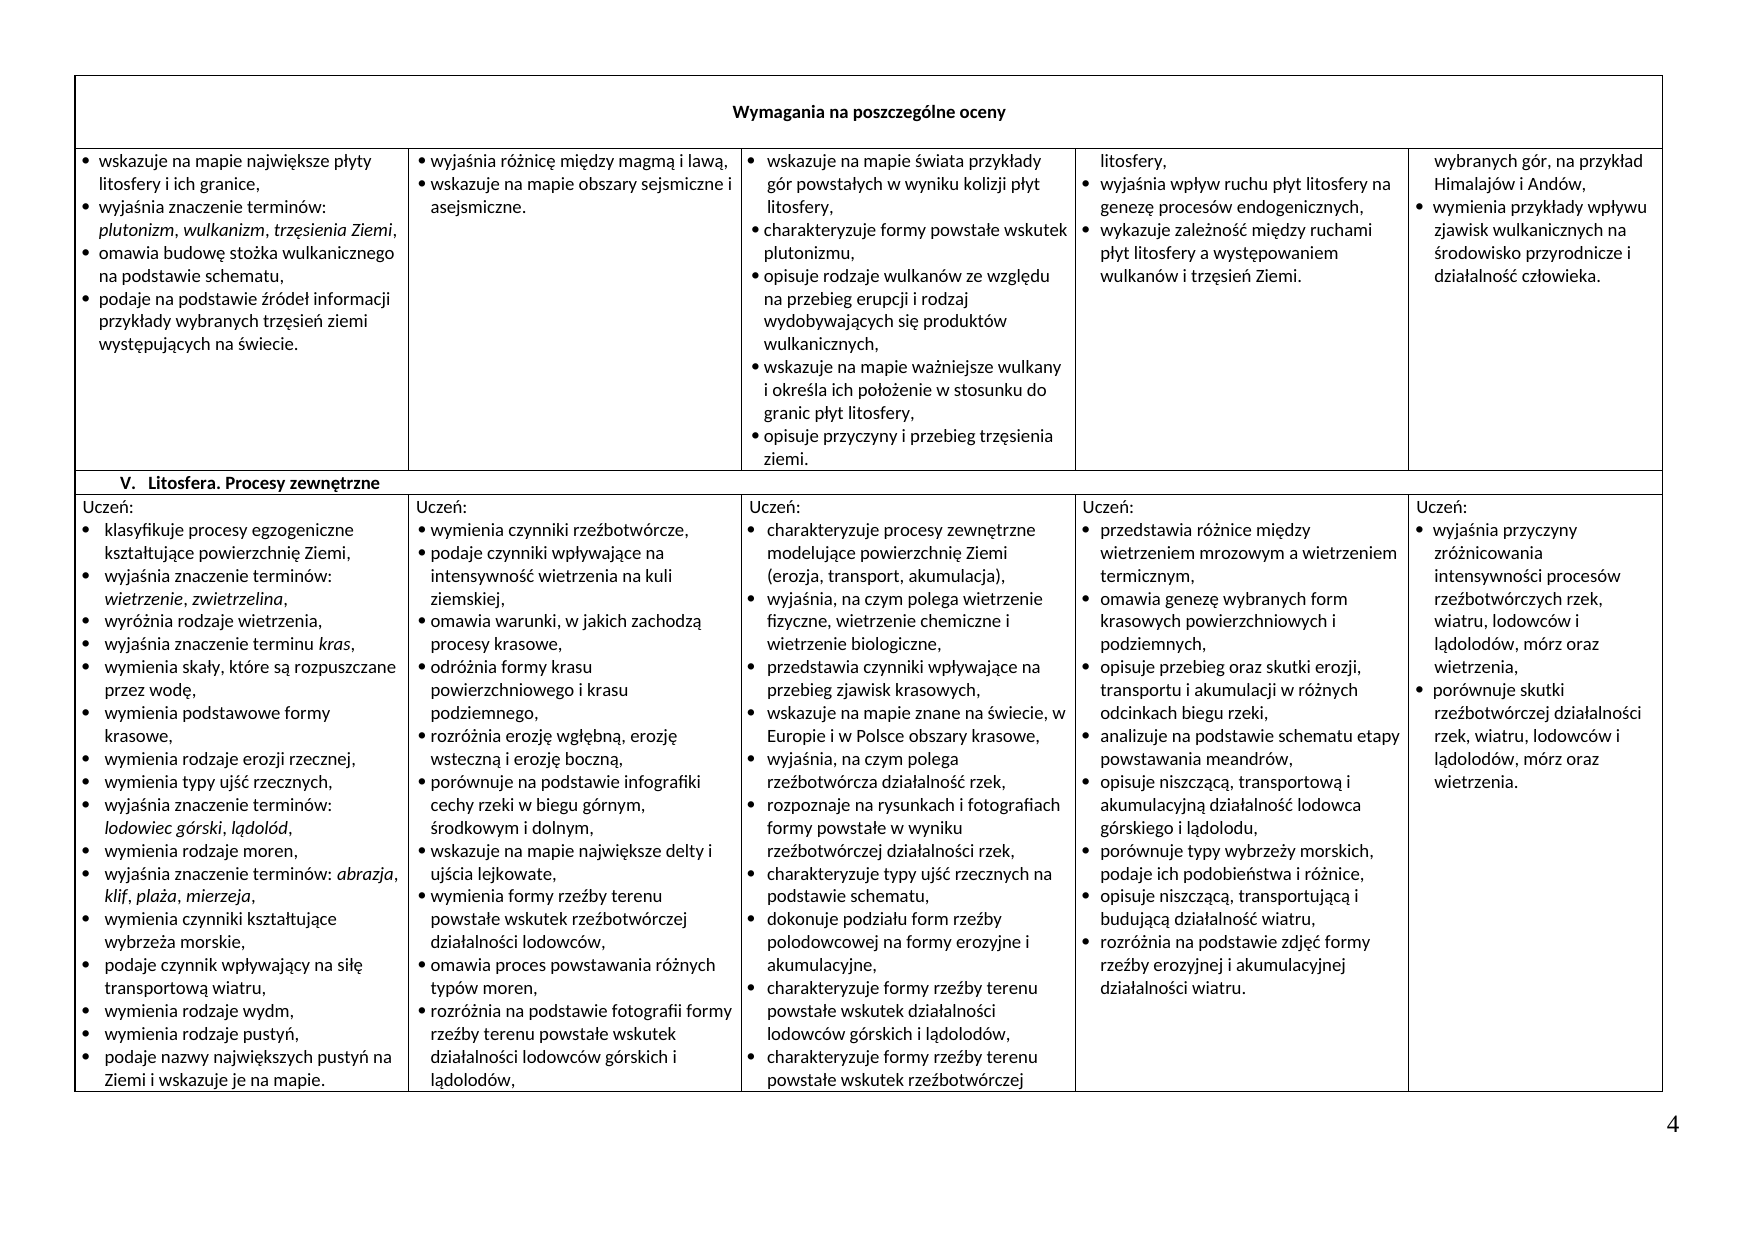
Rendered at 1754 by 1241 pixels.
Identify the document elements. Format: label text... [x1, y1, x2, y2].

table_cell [76, 495, 408, 1091]
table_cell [742, 495, 1075, 1091]
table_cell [742, 149, 1075, 470]
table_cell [76, 149, 408, 470]
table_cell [409, 149, 741, 470]
table_header Wymagania na poszczególne oceny [76, 76, 1662, 148]
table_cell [409, 495, 741, 1091]
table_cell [1409, 149, 1662, 470]
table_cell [1409, 495, 1662, 1091]
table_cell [1076, 149, 1408, 470]
table_cell Litosfera. Procesy zewnętrzne [76, 471, 1662, 494]
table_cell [1076, 495, 1408, 1091]
